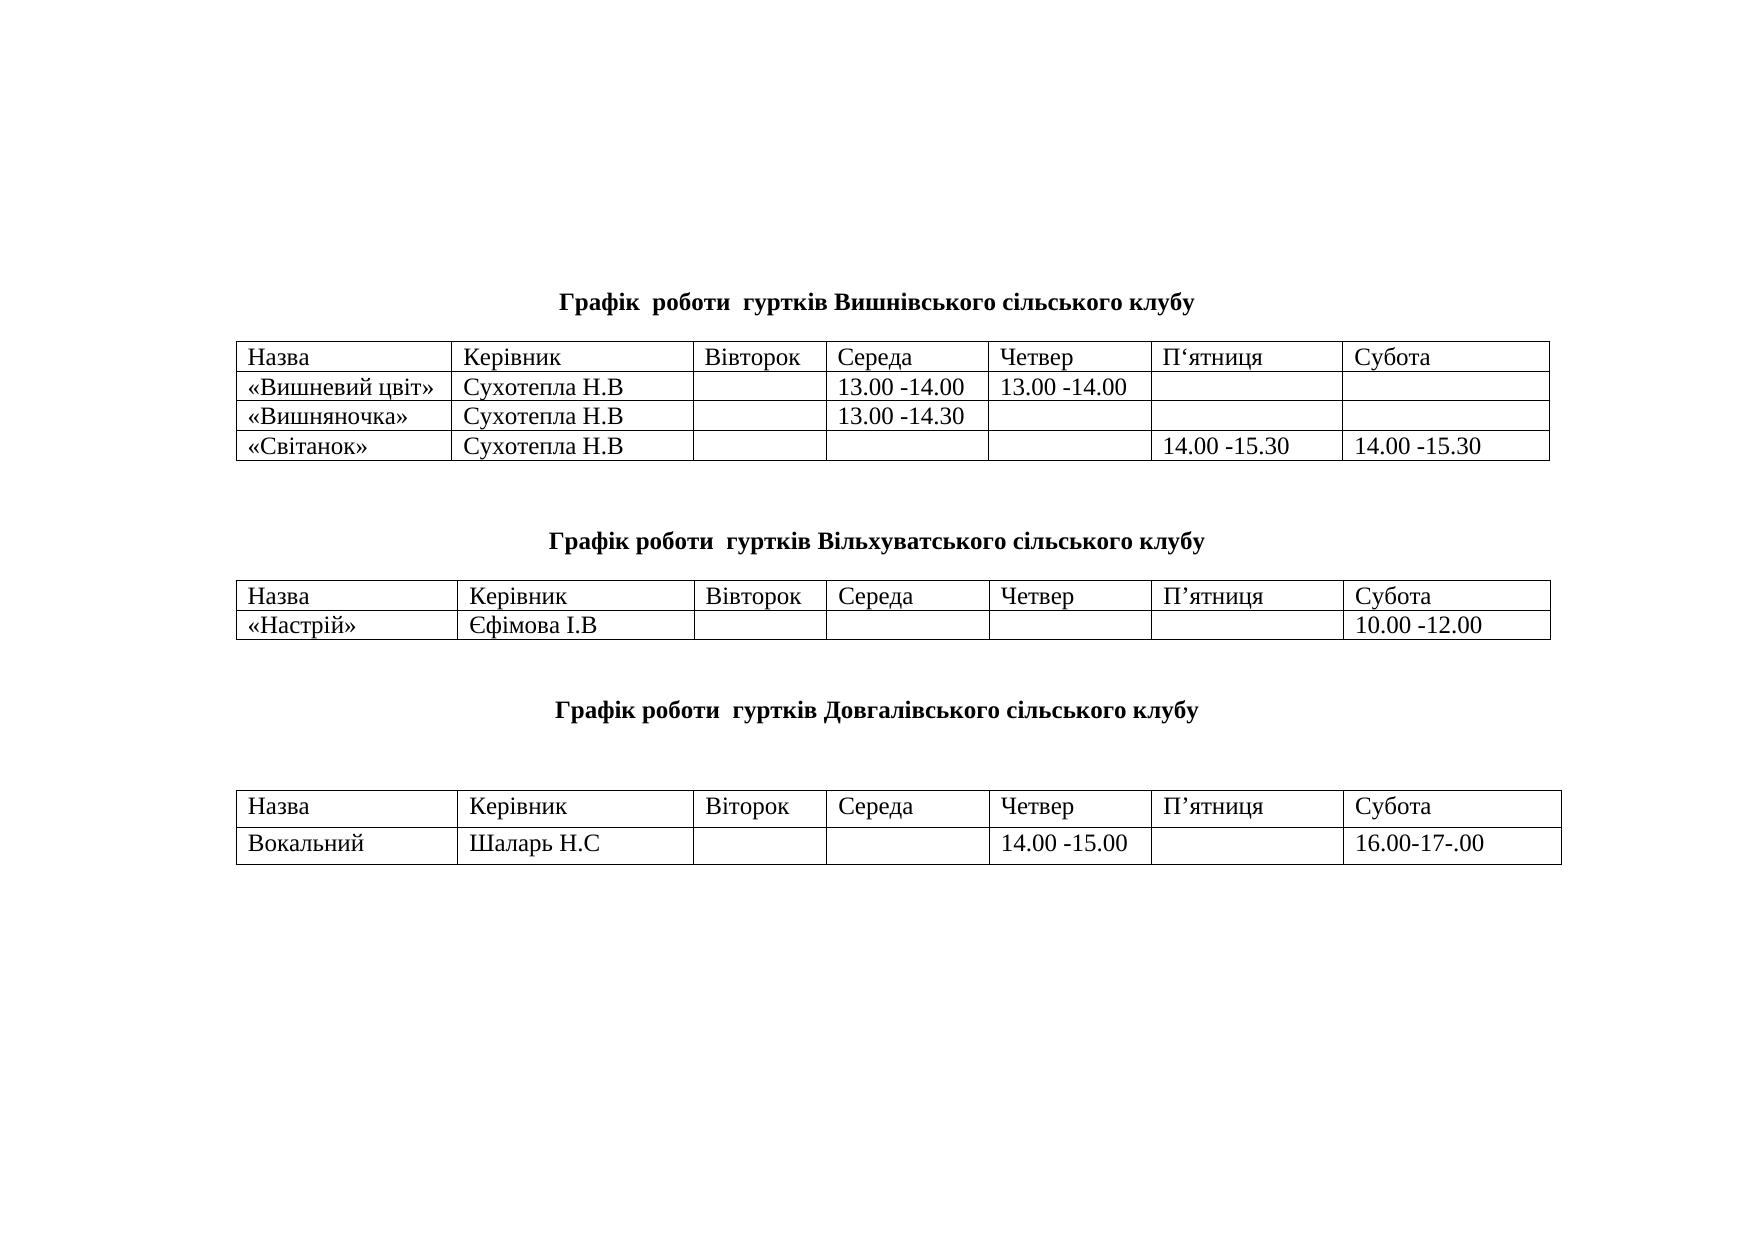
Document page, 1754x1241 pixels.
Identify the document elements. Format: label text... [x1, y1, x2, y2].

table_cell Сухотепла Н.В [452, 372, 693, 400]
table_header Віторок [694, 791, 826, 827]
table_header Назва [237, 581, 457, 609]
text Графік роботи гуртків Вільхуватського сільського клубу [118, 526, 1636, 555]
table_cell [1152, 401, 1342, 430]
table_header Четвер [990, 791, 1151, 827]
table_cell Вокальний [237, 828, 457, 863]
table_cell [694, 401, 826, 430]
table_cell [827, 828, 989, 863]
table_cell [827, 431, 988, 460]
table_cell [1152, 372, 1342, 400]
table_cell Єфімова І.В [458, 611, 694, 639]
table_cell [989, 431, 1151, 460]
table_header Керівник [452, 342, 693, 371]
table_cell «Вишняночка» [237, 401, 451, 430]
table_header Вівторок [695, 581, 826, 609]
table_cell [694, 372, 826, 400]
table_header Четвер [989, 342, 1151, 371]
table_header Субота [1344, 791, 1561, 827]
table_header Керівник [458, 581, 694, 609]
table_cell [694, 828, 826, 863]
table_header П’ятниця [1152, 791, 1343, 827]
table_header Вівторок [694, 342, 826, 371]
table_cell Сухотепла Н.В [452, 431, 693, 460]
table_header Назва [237, 791, 457, 827]
table_cell Шаларь Н.С [458, 828, 693, 863]
table_cell [695, 611, 826, 639]
table_header Керівник [458, 791, 693, 827]
table_cell [990, 611, 1151, 639]
table_header Назва [237, 342, 451, 371]
table_header П’ятниця [1152, 581, 1343, 609]
text Графік роботи гуртків Вишнівського сільського клубу [118, 287, 1636, 316]
table_cell [1343, 401, 1549, 430]
table_cell «Вишневий цвіт» [237, 372, 451, 400]
table_header Середа [827, 342, 988, 371]
table_cell [827, 611, 989, 639]
table_cell 13.00 -14.00 [989, 372, 1151, 400]
table_cell 13.00 -14.30 [827, 401, 988, 430]
table_header Четвер [990, 581, 1151, 609]
table_cell [1152, 611, 1343, 639]
table_cell 14.00 -15.30 [1343, 431, 1549, 460]
table_cell [694, 431, 826, 460]
table_cell [1343, 372, 1549, 400]
table_header Середа [827, 581, 989, 609]
table_header Субота [1343, 342, 1549, 371]
table_cell 14.00 -15.30 [1152, 431, 1342, 460]
table_header Субота [1344, 581, 1550, 609]
table_cell 13.00 -14.00 [827, 372, 988, 400]
table_cell [1152, 828, 1343, 863]
table_cell 14.00 -15.00 [990, 828, 1151, 863]
table_cell Сухотепла Н.В [452, 401, 693, 430]
table_cell 10.00 -12.00 [1344, 611, 1550, 639]
table_cell [989, 401, 1151, 430]
table_header П‘ятниця [1152, 342, 1342, 371]
table_header Середа [827, 791, 989, 827]
table_cell «Настрій» [237, 611, 457, 639]
table_cell «Світанок» [237, 431, 451, 460]
text Графік роботи гуртків Довгалівського сільського клубу [118, 695, 1636, 724]
table_cell 16.00-17-.00 [1344, 828, 1561, 863]
